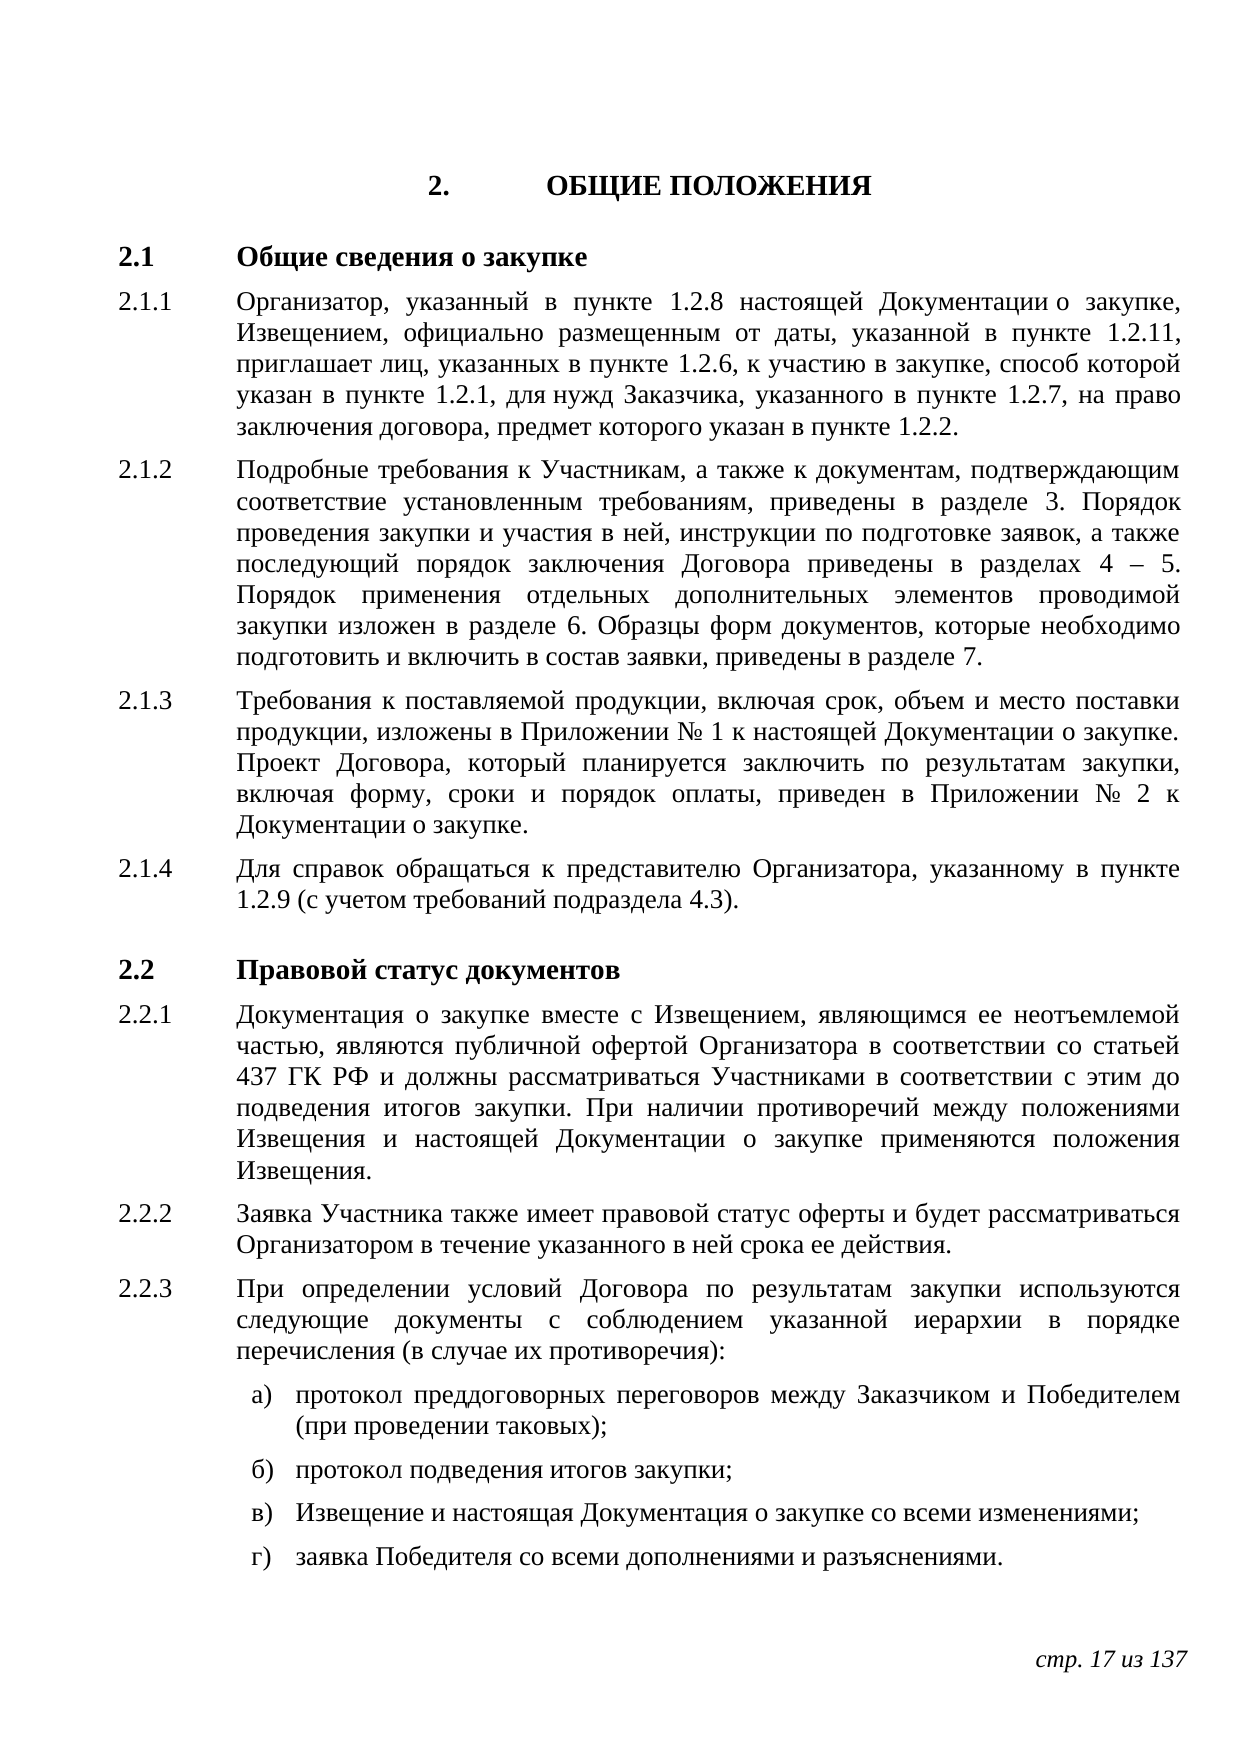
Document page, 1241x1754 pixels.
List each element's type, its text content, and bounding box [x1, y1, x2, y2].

subtitle Правовой статус документов [118, 952, 1181, 986]
subtitle Общие сведения о закупке [118, 239, 1181, 273]
text Подробные требования к Участникам, а также к документам, подтверждающим соответствие установленным требованиям, приведены в разделе 3. Порядок проведения закупки и участия в ней, инструкции по подготовке заявок, а также последующий порядок заключения Договора приведены в разделах 4 – 5. Порядок применения отдельных дополнительных элементов проводимой закупки изложен в разделе 6. Образцы форм документов, которые необходимо подготовить и включить в состав заявки, приведены в разделе 7. [118, 453, 1181, 671]
list Документация о закупке вместе с Извещением, являющимся ее неотъемлемой частью, являются публичной офертой Организатора в соответствии со статьей 437 ГК РФ и должны рассматриваться Участниками в соответствии с этим до подведения итогов закупки. При наличии противоречий между положениями Извещения и настоящей Документации о закупке применяются положения Извещения. [118, 998, 1181, 1185]
list заявка Победителя со всеми дополнениями и разъяснениями. [251, 1540, 1181, 1571]
text При определении условий Договора по результатам закупки используются следующие документы с соблюдением указанной иерархии в порядке перечисления (в случае их противоречия): [118, 1272, 1181, 1366]
text Организатор, указанный в пункте 1.2.8 настоящей Документации о закупке, Извещением, официально размещенным от даты, указанной в пункте 1.2.11, приглашает лиц, указанных в пункте 1.2.6, к участию в закупке, способ которой указан в пункте 1.2.1, для нужд Заказчика, указанного в пункте 1.2.7, на право заключения договора, предмет которого указан в пункте 1.2.2. [118, 285, 1181, 441]
subtitle ОБЩИЕ ПОЛОЖЕНИЯ [118, 168, 1181, 202]
text Требования к поставляемой продукции, включая срок, объем и место поставки продукции, изложены в Приложении № 1 к настоящей Документации о закупке. Проект Договора, который планируется заключить по результатам закупки, включая форму, сроки и порядок оплаты, приведен в Приложении № 2 к Документации о закупке. [118, 684, 1181, 840]
list протокол преддоговорных переговоров между Заказчиком и Победителем (при проведении таковых); [251, 1378, 1181, 1440]
list протокол подведения итогов закупки; [251, 1453, 1181, 1484]
list Заявка Участника также имеет правовой статус оферты и будет рассматриваться Организатором в течение указанного в ней срока ее действия. [118, 1197, 1181, 1260]
list Извещение и настоящая Документация о закупке со всеми изменениями; [251, 1497, 1181, 1528]
text Для справок обращаться к представителю Организатора, указанному в пункте 1.2.9 (с учетом требований подраздела 4.3). [118, 852, 1181, 914]
